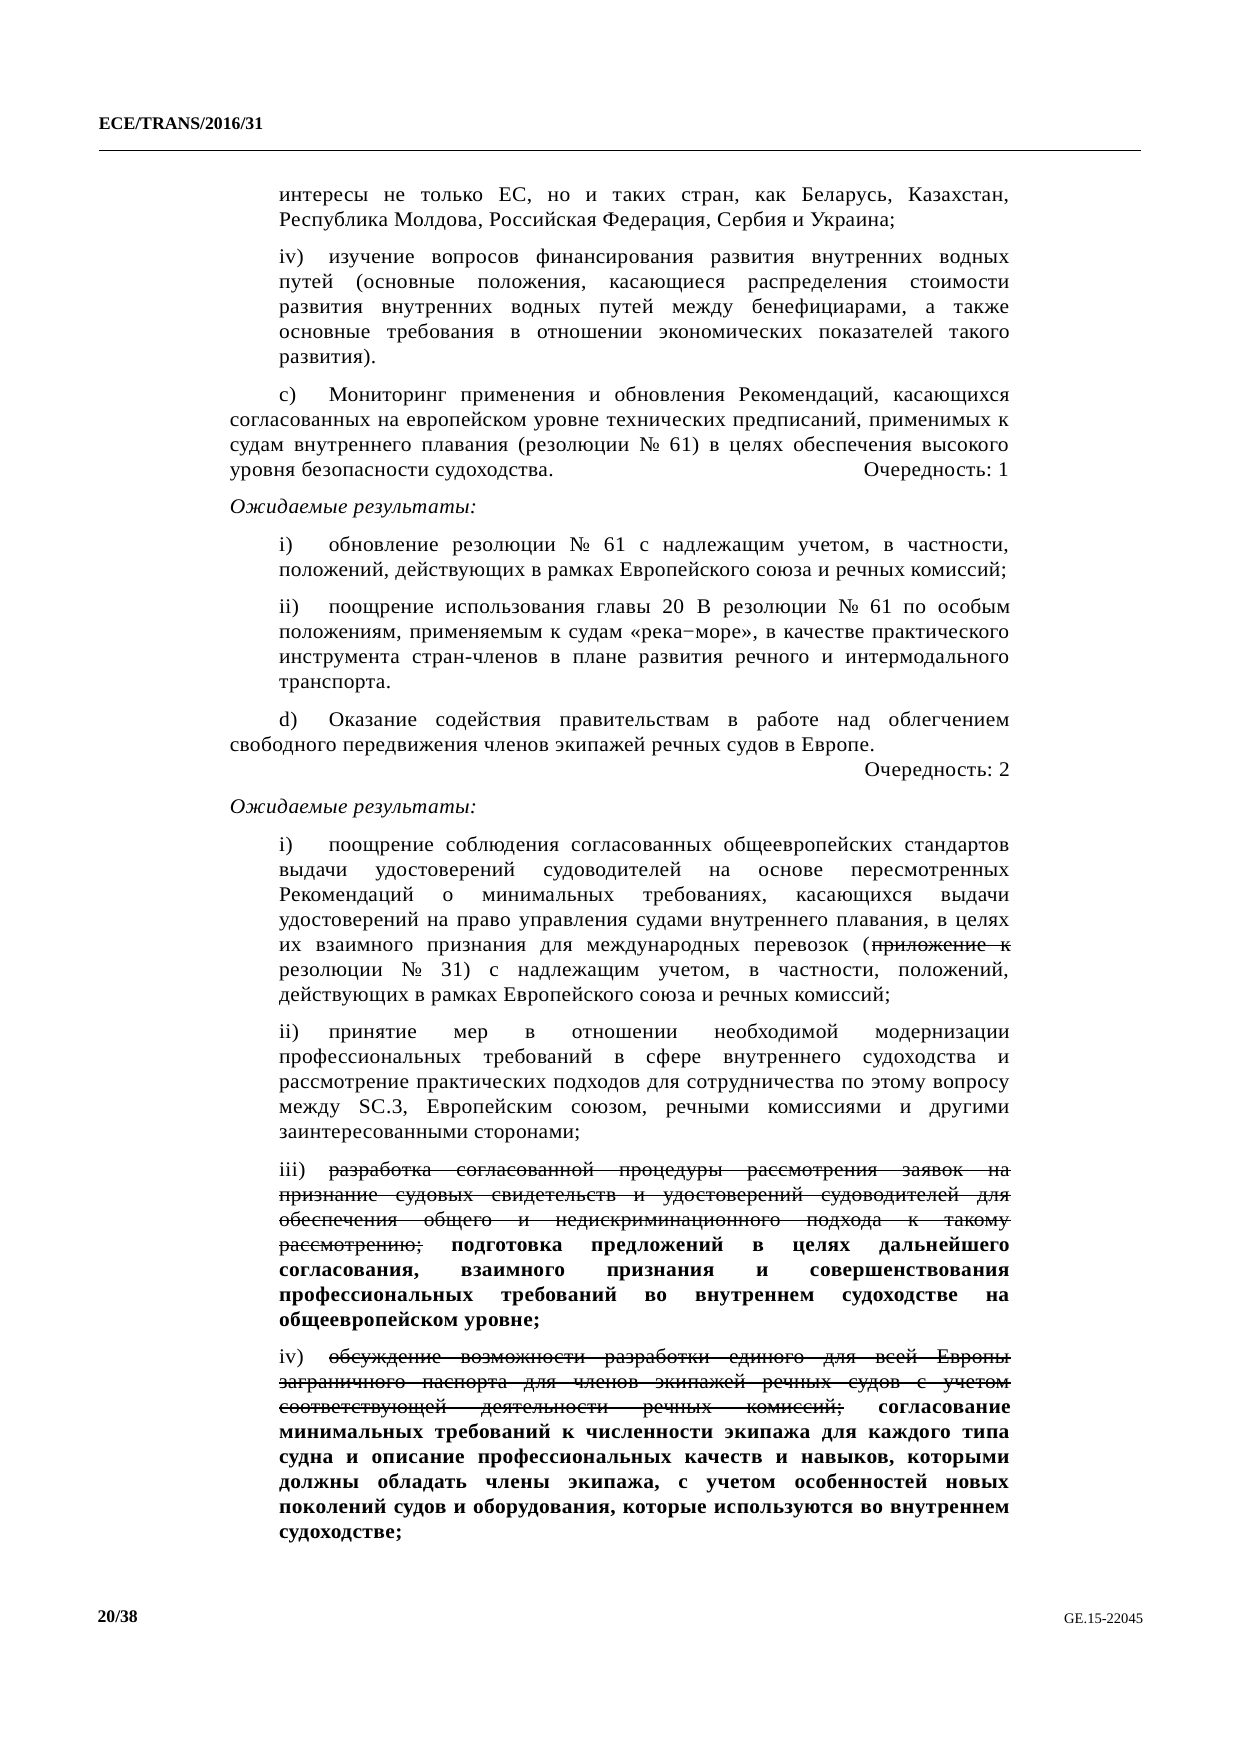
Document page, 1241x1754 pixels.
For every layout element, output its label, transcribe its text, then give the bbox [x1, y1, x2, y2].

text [229, 181, 1011, 231]
text iv) изучение вопросов финансирования развития внутренних водных путей (основные положения, касающиеся распределения стоимости развития внутренних водных путей между бенефициарами, а также основные требования в отношении экономических показателей такого развития). [229, 244, 1011, 369]
text Ожидаемые результаты: [229, 794, 1011, 819]
text iii) разработка согласованной процедуры рассмотрения заявок на признание судовых свидетельств и удостоверений судоводителей для обеспечения общего и недискриминационного подхода к такому рассмотрению; подготовка предложений в целях дальнейшего согласования, взаимного признания и совершенствования профессиональных требований во внутреннем судоходстве на общеевропейском уровне; [229, 1156, 1011, 1331]
text ii) принятие мер в отношении необходимой модернизации профессиональных требований в сфере внутреннего судоходства и рассмотрение практических подходов для сотрудничества по этому вопросу между SC.3, Европейским союзом, речными комиссиями и другими заинтересованными сторонами; [229, 1019, 1011, 1144]
text d) Оказание содействия правительствам в работе над облегчением свободного передвижения членов экипажей речных судов в Европе. [229, 706, 1011, 756]
text c) Мониторинг применения и обновления Рекомендаций, касающихся согласованных на европейском уровне технических предписаний, применимых к судам внутреннего плавания (резолюции № 61) в целях обеспечения высокого уровня безопасности судоходства. Очередность: 1 [229, 381, 1011, 481]
text i) поощрение соблюдения согласованных общеевропейских стандартов выдачи удостоверений судоводителей на основе пересмотренных Рекомендаций о минимальных требованиях, касающихся выдачи удостоверений на право управления судами внутреннего плавания, в целях их взаимного признания для международных перевозок (приложение к резолюции № 31) с надлежащим учетом, в частности, положений, действующих в рамках Европейского союза и речных комиссий; [229, 831, 1011, 1006]
text Ожидаемые результаты: [229, 494, 1011, 519]
text Очередность: 2 [229, 756, 1011, 781]
text ii) поощрение использования главы 20 B резолюции № 61 по особым положениям, применяемым к судам «река−море», в качестве практического инструмента стран-членов в плане развития речного и интермодального транспорта. [229, 594, 1011, 694]
text iv) обсуждение возможности разработки единого для всей Европы заграничного паспорта для членов экипажей речных судов с учетом соответствующей деятельности речных комиссий; согласование минимальных требований к численности экипажа для каждого типа судна и описание профессиональных качеств и навыков, которыми должны обладать члены экипажа, с учетом особенностей новых поколений судов и оборудования, которые используются во внутреннем судоходстве; [229, 1344, 1011, 1544]
text i) обновление резолюции № 61 с надлежащим учетом, в частности, положений, действующих в рамках Европейского союза и речных комиссий; [229, 531, 1011, 581]
